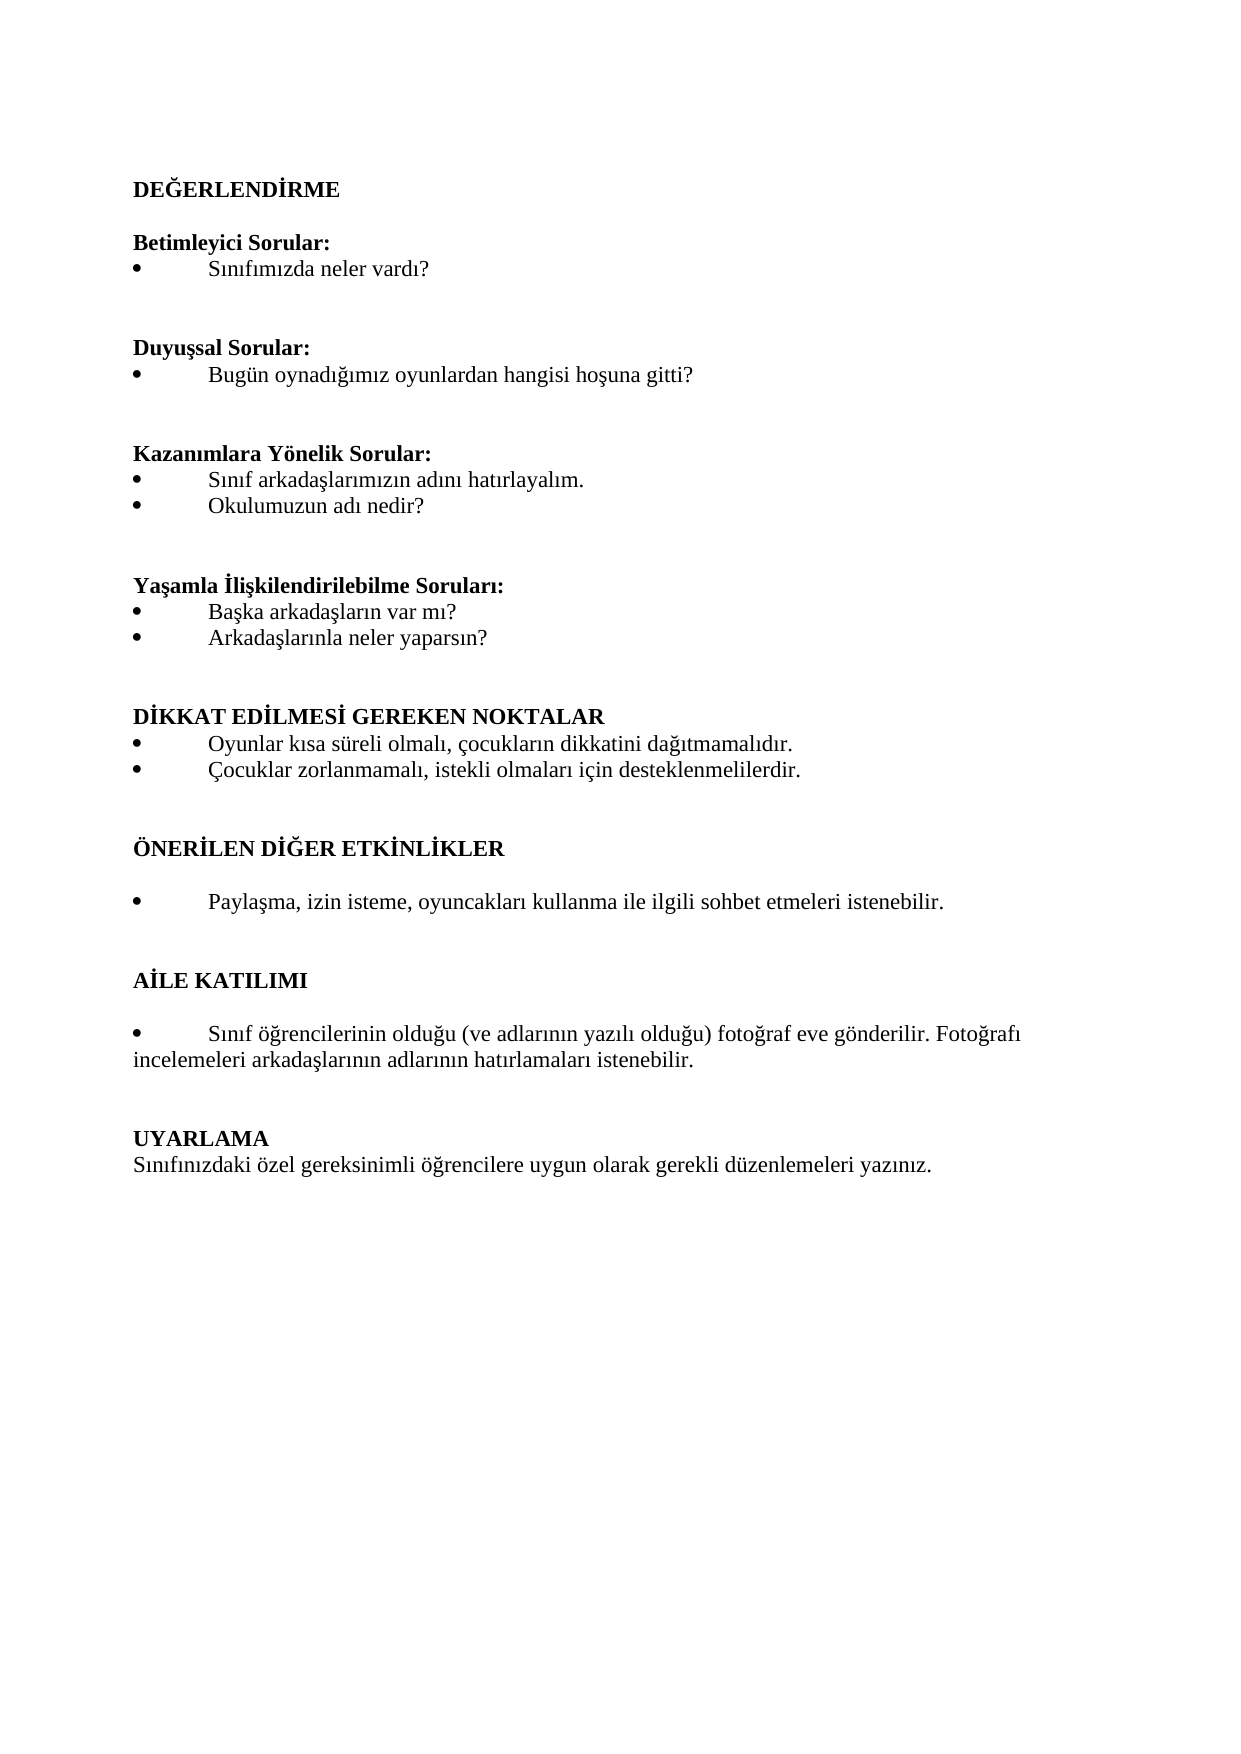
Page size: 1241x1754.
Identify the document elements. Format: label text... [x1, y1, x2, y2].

text Betimleyici Sorular: [133, 229, 1108, 255]
text Duyuşsal Sorular: [133, 334, 1108, 361]
list Başka arkadaşların var mı? [133, 598, 1108, 624]
list Sınıfınızdaki özel gereksinimli öğrencilere uygun olarak gerekli düzenlemeleri yazınız. [133, 1151, 1108, 1178]
text Kazanımlara Yönelik Sorular: [133, 440, 1108, 466]
text ÖNERİLEN DİĞER ETKİNLİKLER [133, 835, 1108, 862]
text DEĞERLENDİRME [133, 176, 1108, 203]
text UYARLAMA [133, 1125, 1108, 1151]
list Sınıf öğrencilerinin olduğu (ve adlarının yazılı olduğu) fotoğraf eve gönderilir. Fotoğrafı incelemeleri arkadaşlarının adlarının hatırlamaları istenebilir. [133, 1020, 1108, 1072]
text Yaşamla İlişkilendirilebilme Soruları: [133, 572, 1108, 598]
list Bugün oynadığımız oyunlardan hangisi hoşuna gitti? [133, 361, 1108, 387]
list Sınıfımızda neler vardı? [133, 255, 1108, 282]
text AİLE KATILIMI [133, 967, 1108, 993]
list Paylaşma, izin isteme, oyuncakları kullanma ile ilgili sohbet etmeleri istenebilir. [133, 888, 1108, 914]
list Çocuklar zorlanmamalı, istekli olmaları için desteklenmelilerdir. [133, 756, 1108, 782]
list Okulumuzun adı nedir? [133, 493, 1108, 519]
list Arkadaşlarınla neler yaparsın? [133, 624, 1108, 651]
text DİKKAT EDİLMESİ GEREKEN NOKTALAR [133, 703, 1108, 730]
list Sınıf arkadaşlarımızın adını hatırlayalım. [133, 466, 1108, 493]
list Oyunlar kısa süreli olmalı, çocukların dikkatini dağıtmamalıdır. [133, 730, 1108, 756]
